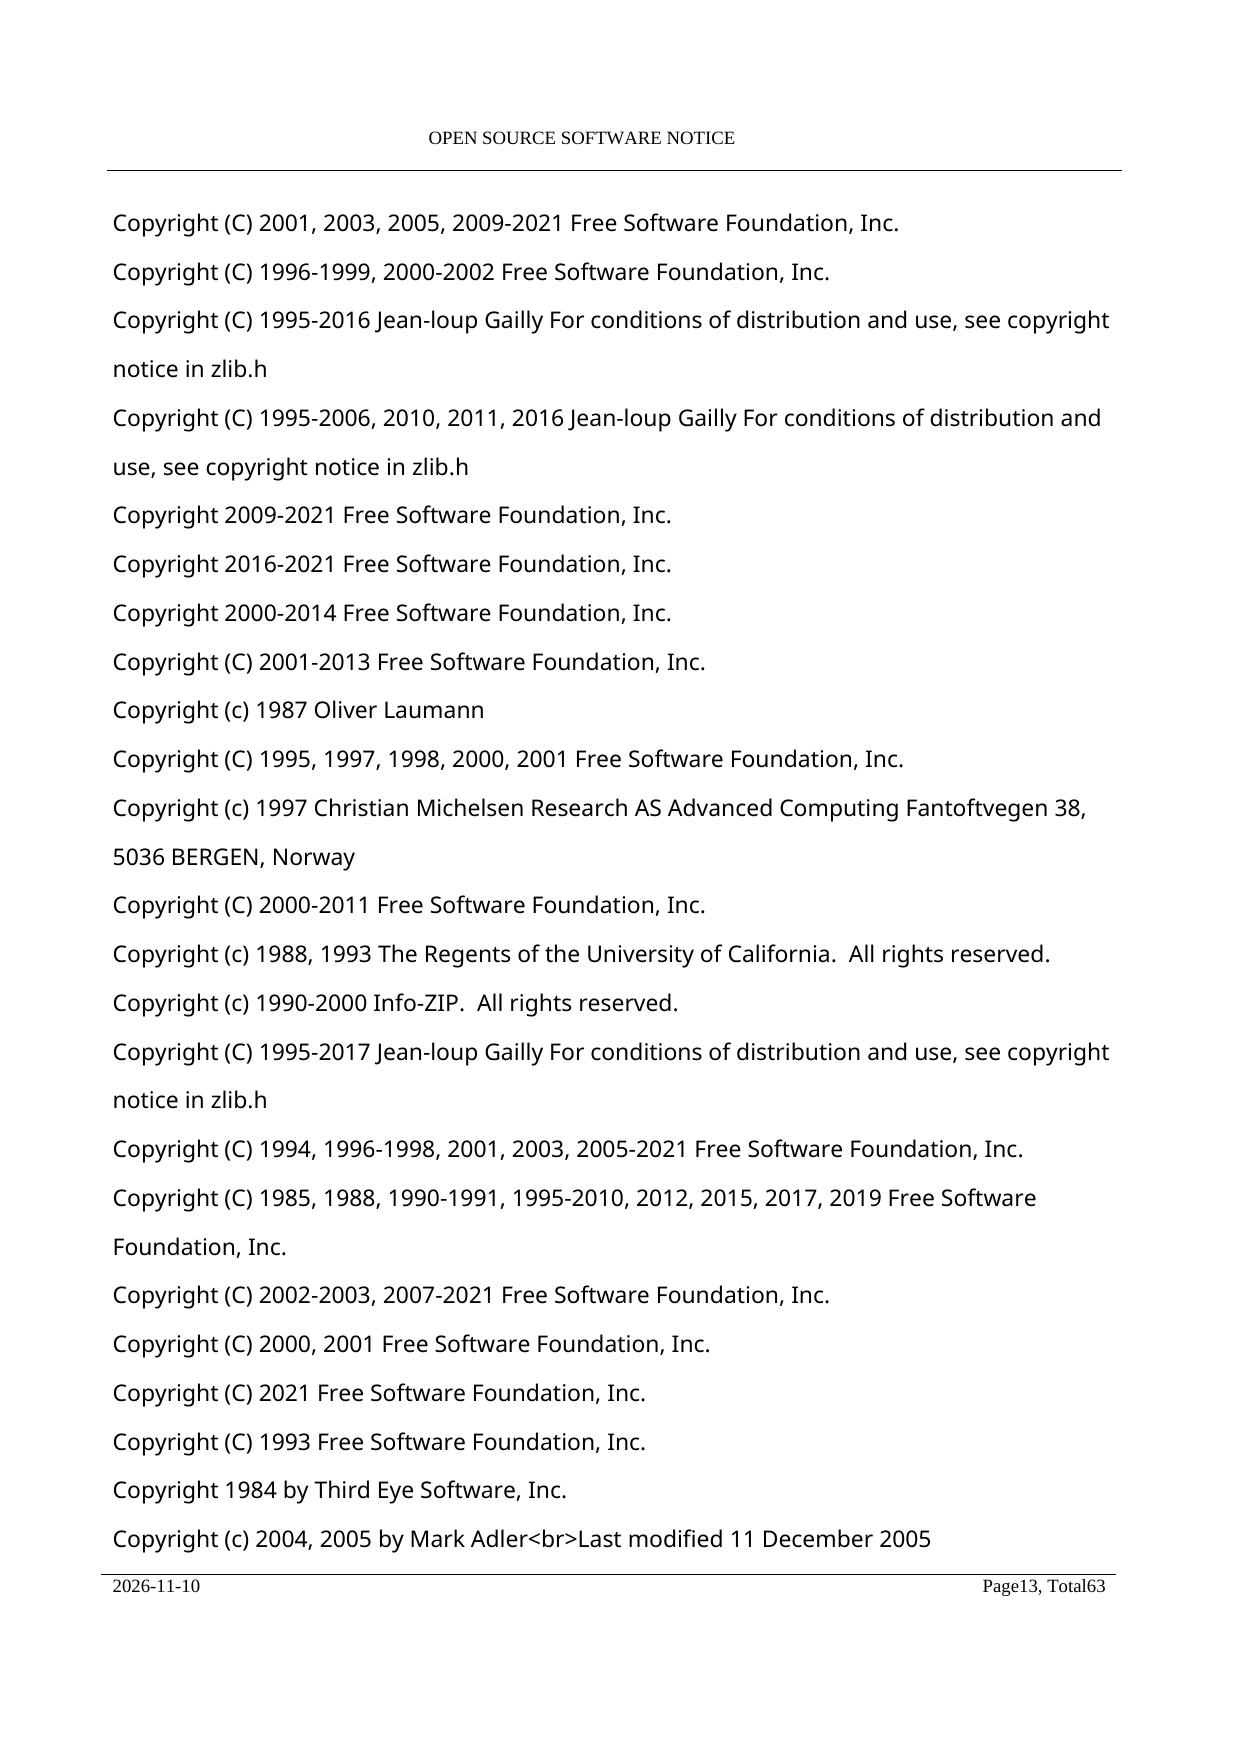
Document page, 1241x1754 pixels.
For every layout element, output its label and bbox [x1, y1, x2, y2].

text [112, 206, 1128, 1555]
